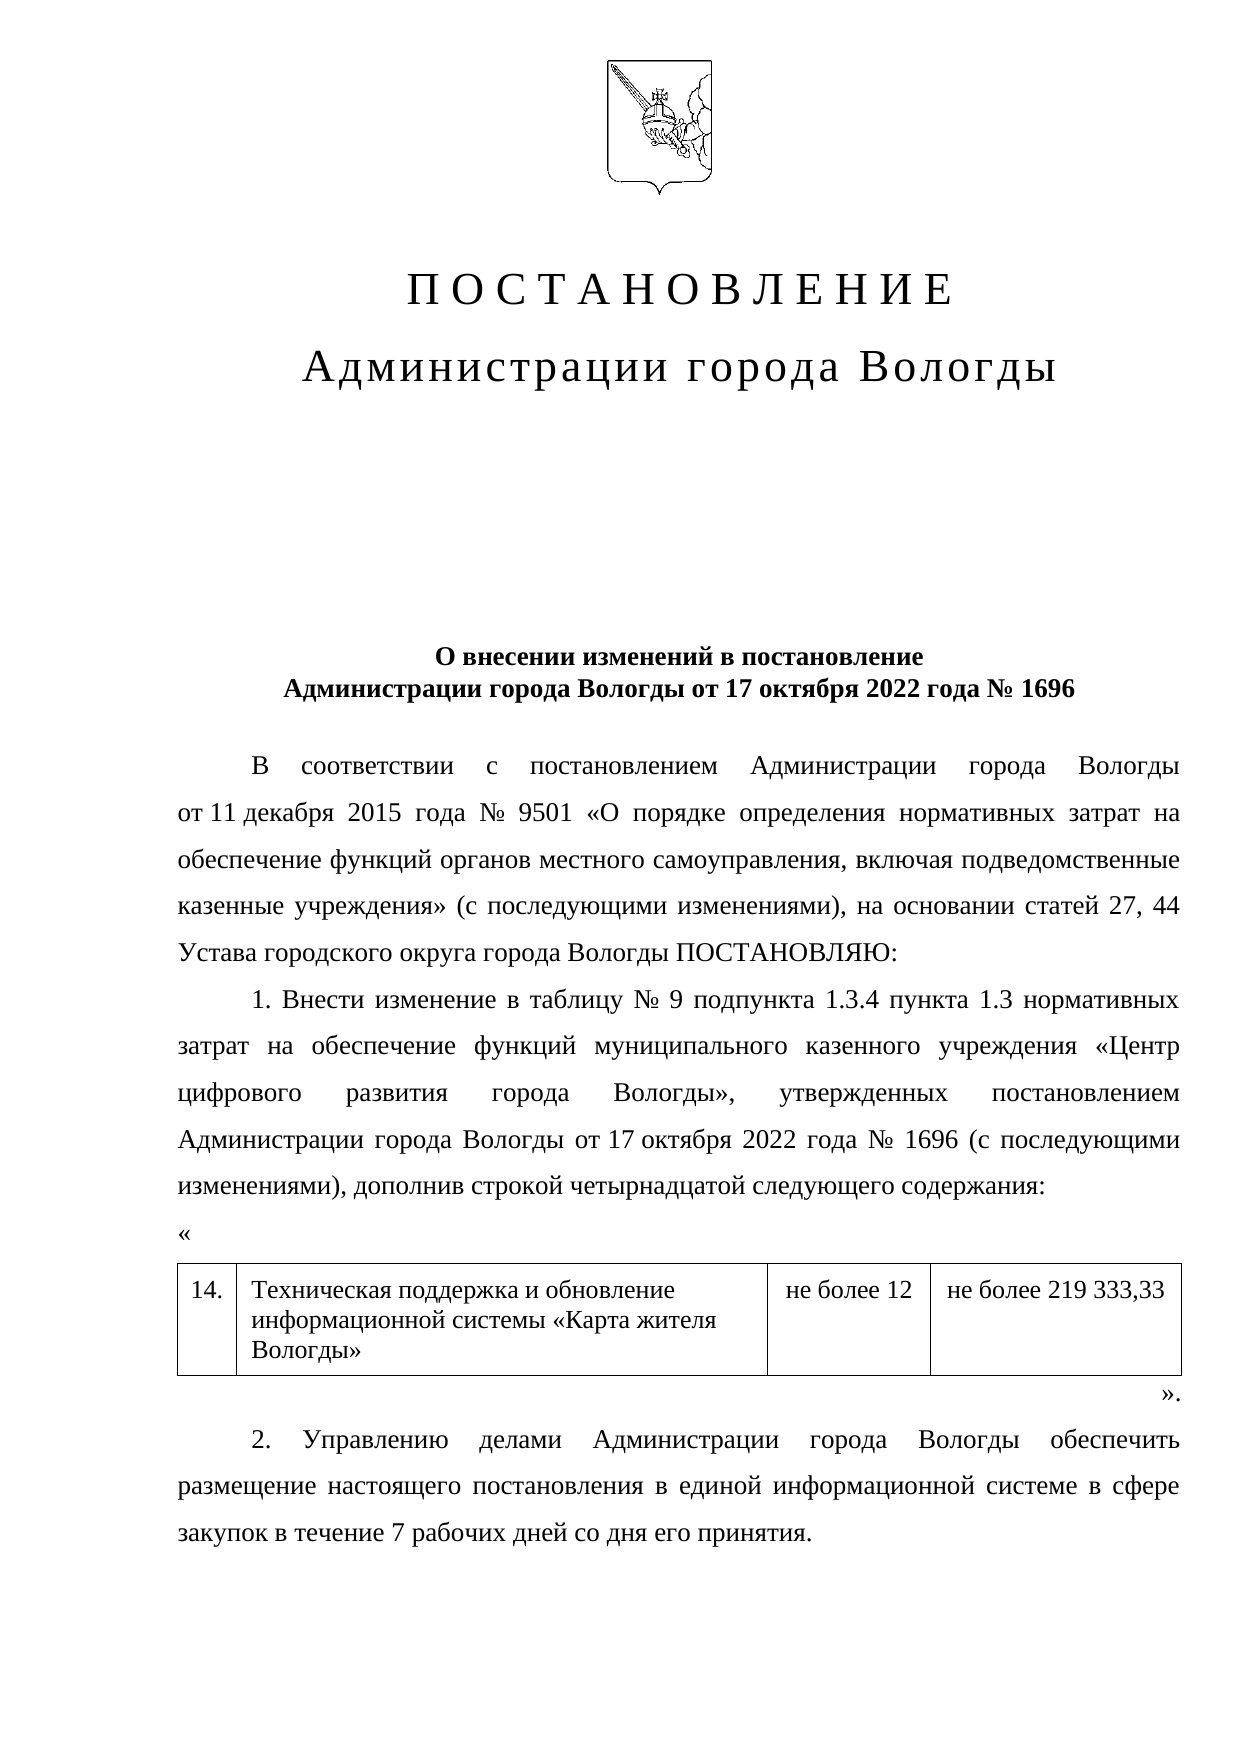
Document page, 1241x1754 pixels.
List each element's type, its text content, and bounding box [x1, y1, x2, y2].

text 2. Управлению делами Администрации города Вологды обеспечить размещение настоящего постановления в единой информационной системе в сфере закупок в течение 7 рабочих дней со дня его принятия. [177, 1423, 1181, 1547]
list « [177, 1216, 1181, 1247]
list ». [354, 1376, 1181, 1407]
table_header Техническая поддержка и обновление информационной системы «Карта жителя Вологды» [237, 1264, 767, 1375]
text Администрации города Вологды [177, 339, 1181, 391]
table_header 14. [178, 1264, 236, 1375]
text О внесении изменений в постановление [177, 641, 1181, 672]
text 1. Внести изменение в таблицу № 9 подпункта 1.3.4 пункта 1.3 нормативных затрат на обеспечение функций муниципального казенного учреждения «Центр цифрового развития города Вологды», утвержденных постановлением Администрации города Вологды от 17 октября 2022 года № 1696 (с последующими изменениями), дополнив строкой четырнадцатой следующего содержания: [177, 983, 1181, 1201]
picture [604, 57, 714, 195]
table_header не более 219 333,33 [931, 1264, 1181, 1375]
table_header не более 12 [768, 1264, 930, 1375]
text П О С Т А Н О В Л Е Н И Е [177, 262, 1181, 314]
text В соответствии с постановлением Администрации города Вологды от 11 декабря 2015 года № 9501 «О порядке определения нормативных затрат на обеспечение функций органов местного самоуправления, включая подведомственные казенные учреждения» (с последующими изменениями), на основании статей 27, 44 Устава городского округа города Вологды ПОСТАНОВЛЯЮ: [177, 749, 1181, 967]
text Администрации города Вологды от 17 октября 2022 года № 1696 [177, 672, 1181, 703]
